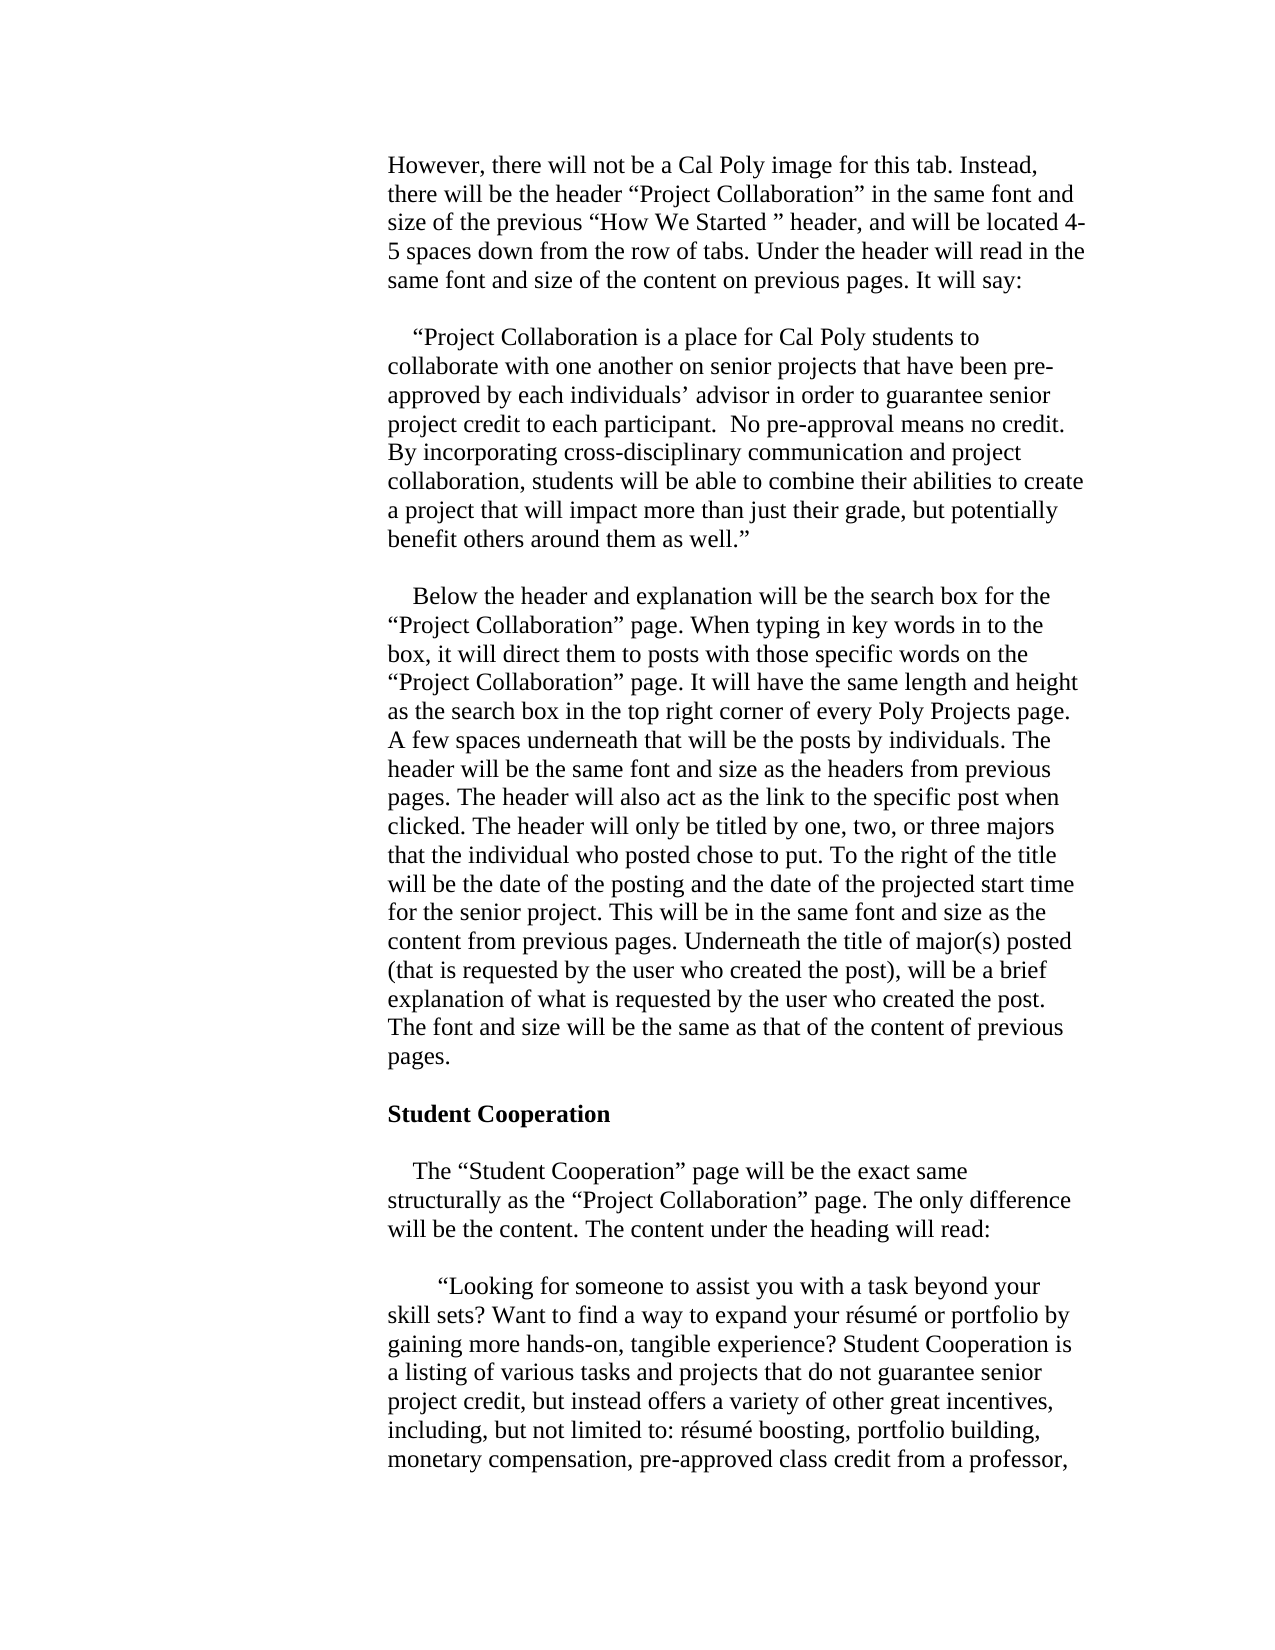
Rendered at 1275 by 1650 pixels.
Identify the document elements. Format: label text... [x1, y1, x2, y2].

text Student Cooperation [387, 1099, 1087, 1127]
text Below the header and explanation will be the search box for the “Project Collaboration” page. When typing in key words in to the box, it will direct them to posts with those specific words on the “Project Collaboration” page. It will have the same length and height as the search box in the top right corner of every Poly Projects page. A few spaces underneath that will be the posts by individuals. The header will be the same font and size as the headers from previous pages. The header will also act as the link to the specific post when clicked. The header will only be titled by one, two, or three majors that the individual who posted chose to put. To the right of the title will be the date of the posting and the date of the projected start time for the senior project. This will be in the same font and size as the content from previous pages. Underneath the title of major(s) posted (that is requested by the user who created the post), will be a brief explanation of what is requested by the user who created the post. The font and size will be the same as that of the content of previous pages. [387, 581, 1087, 1070]
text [387, 1271, 1087, 1472]
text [387, 150, 1087, 294]
text The “Student Cooperation” page will be the exact same structurally as the “Project Collaboration” page. The only difference will be the content. The content under the heading will read: [387, 1156, 1087, 1242]
text “Project Collaboration is a place for Cal Poly students to collaborate with one another on senior projects that have been pre-approved by each individuals’ advisor in order to guarantee senior project credit to each participant. No pre-approval means no credit. By incorporating cross-disciplinary communication and project collaboration, students will be able to combine their abilities to create a project that will impact more than just their grade, but potentially benefit others around them as well.” [387, 322, 1087, 552]
